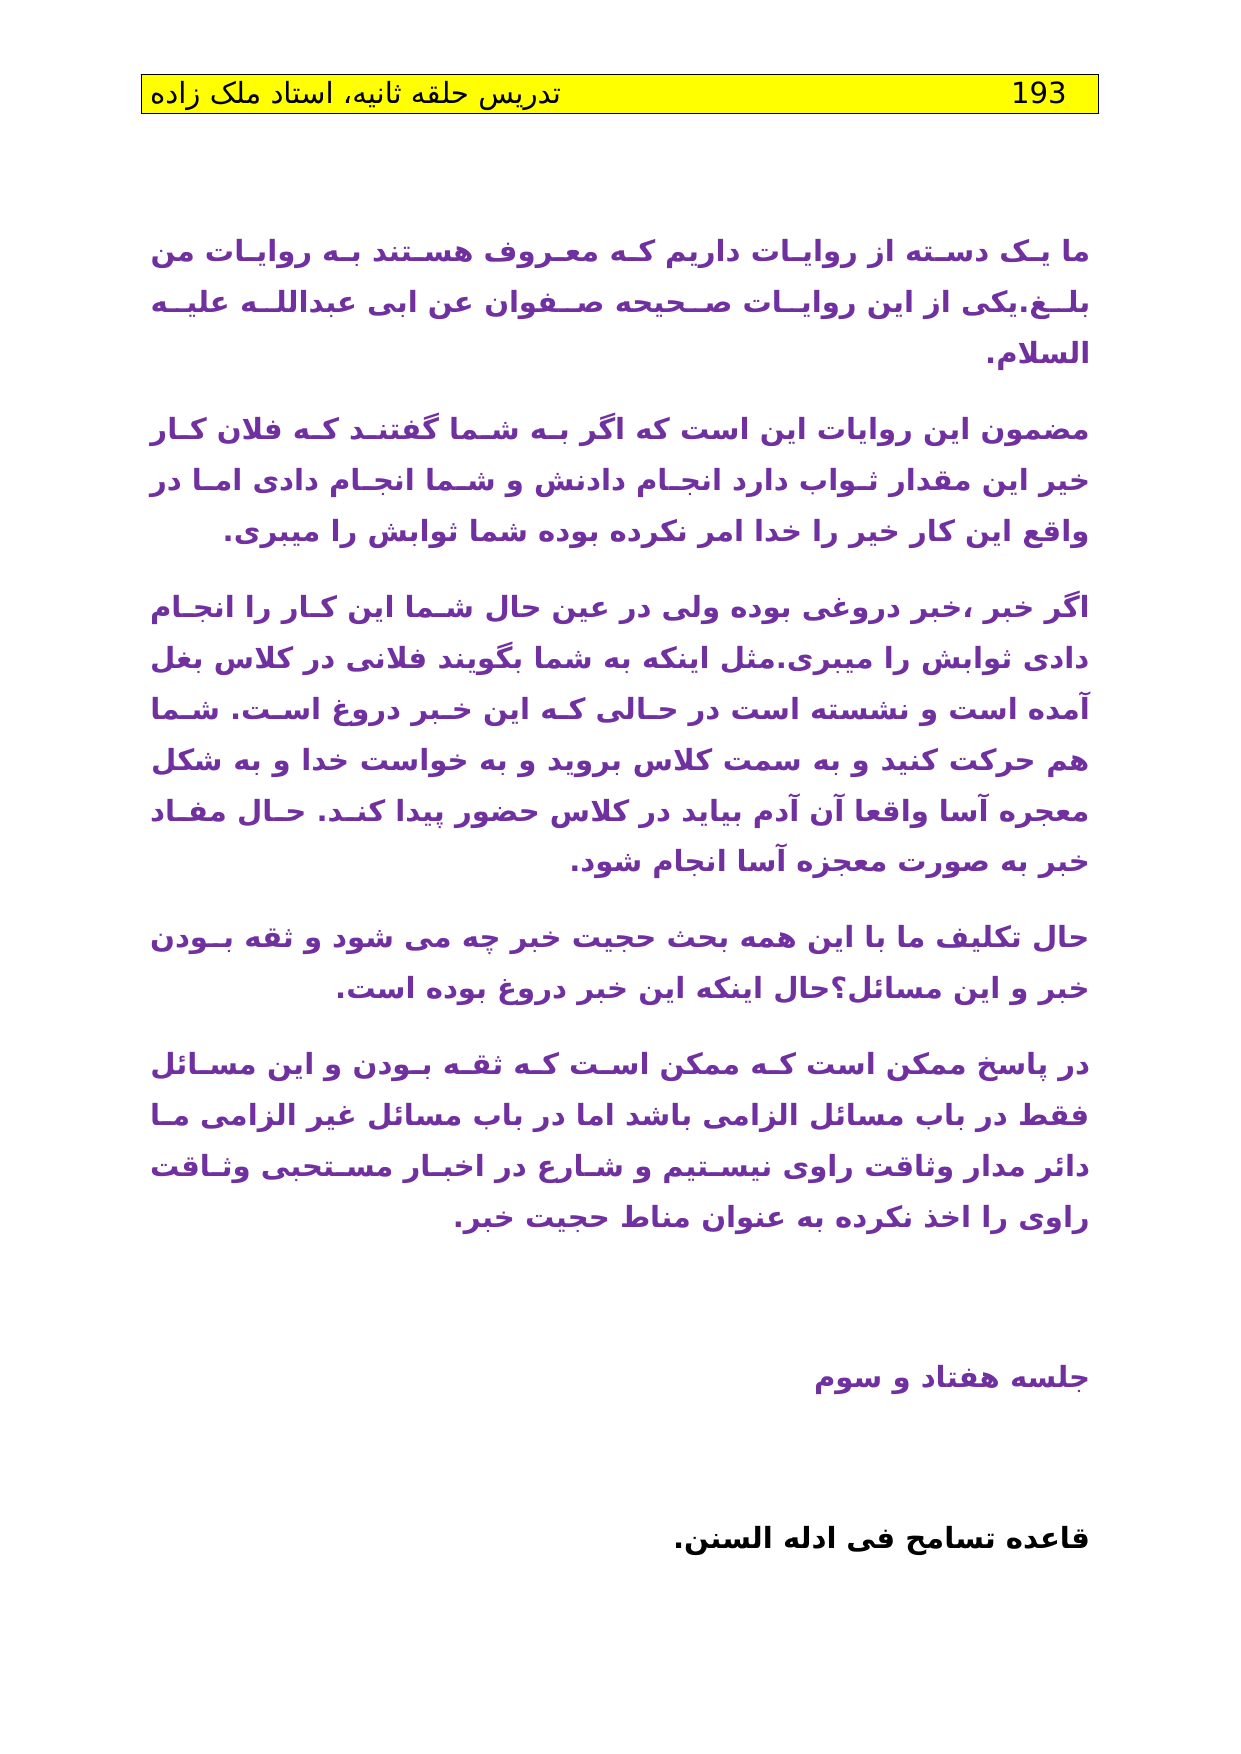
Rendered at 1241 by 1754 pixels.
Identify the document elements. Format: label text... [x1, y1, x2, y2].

text قاعده تسامح فی ادله السنن. [150, 1521, 1090, 1555]
text جلسه هفتاد و سوم [150, 1361, 1090, 1395]
text حال تکلیف ما با این همه بحث حجیت خبر چه می شود و ثقه بودن خبر و این مسائل؟حال اینکه این خبر دروغ بوده است. [150, 921, 1090, 1006]
text در پاسخ ممکن است که ممکن است که ثقه بودن و این مسائل فقط در باب مسائل الزامی باشد اما در باب مسائل غیر الزامی ما دائر مدار وثاقت راوی نیستیم و شارع در اخبار مستحبی وثاقت راوی را اخذ نکرده به عنوان مناط حجیت خبر. [150, 1048, 1090, 1234]
text اگر خبر ،خبر دروغی بوده ولی در عین حال شما این کار را انجام دادی ثوابش را میبری.مثل اینکه به شما بگویند فلانی در کلاس بغل آمده است و نشسته است در حالی که این خبر دروغ است. شما هم حرکت کنید و به سمت کلاس بروید و به خواست خدا و به شکل معجره آسا واقعا آن آدم بیاید در کلاس حضور پیدا کند. حال مفاد خبر به صورت معجزه آسا انجام شود. [150, 590, 1090, 879]
text مضمون این روایات این است که اگر به شما گفتند که فلان کار خیر این مقدار ثواب دارد انجام دادنش و شما انجام دادی اما در واقع این کار خیر را خدا امر نکرده بوده شما ثوابش را میبری. [150, 412, 1090, 548]
text ما یک دسته از روایات داریم که معروف هستند به روایات من بلغ.یکی از این روایات صحیحه صفوان عن ابی عبدالله علیه السلام. [150, 234, 1090, 370]
